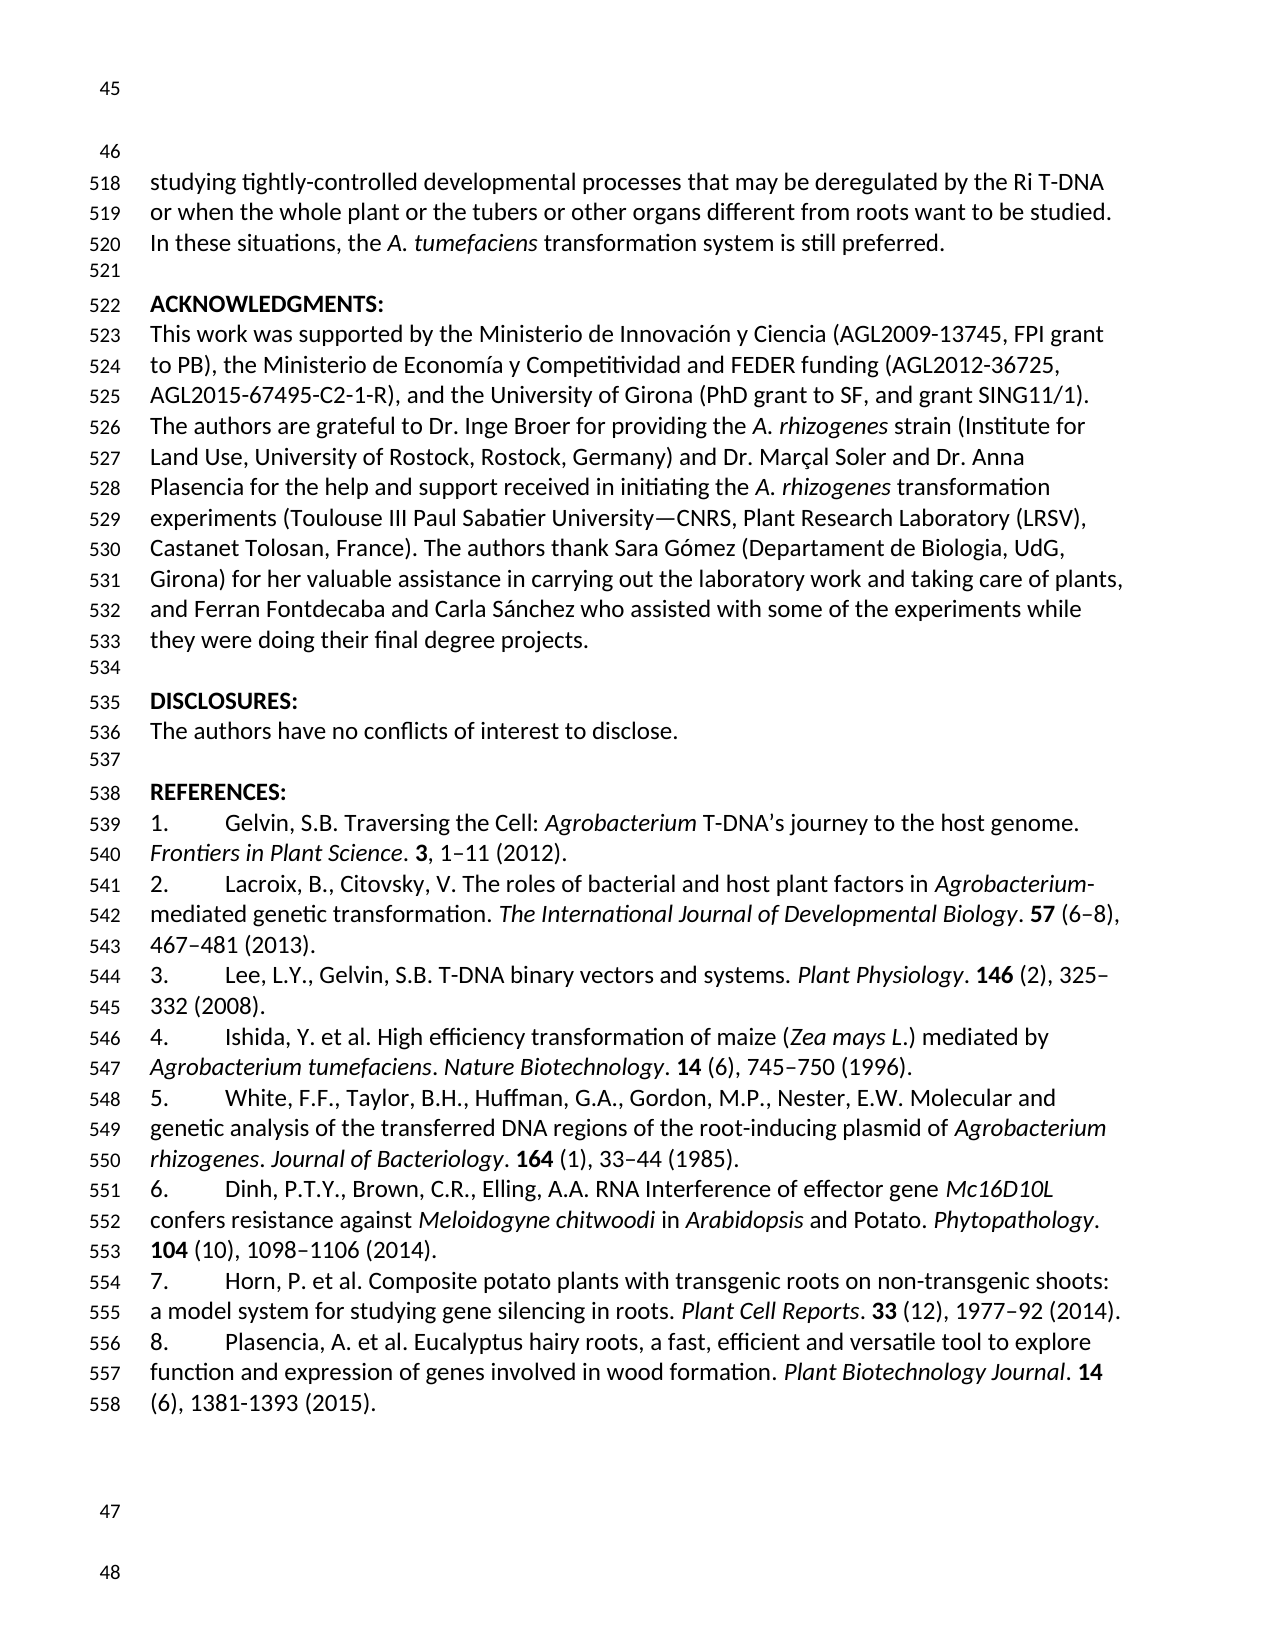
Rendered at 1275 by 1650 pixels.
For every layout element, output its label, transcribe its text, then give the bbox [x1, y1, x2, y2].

text 5. White, F.F., Taylor, B.H., Huffman, G.A., Gordon, M.P., Nester, E.W. Molecular and genetic analysis of the transferred DNA regions of the root-inducing plasmid of Agrobacterium rhizogenes. Journal of Bacteriology. 164 (1), 33–44 (1985). [150, 1082, 1125, 1173]
text 4. Ishida, Y. et al. High efficiency transformation of maize (Zea mays L.) mediated by Agrobacterium tumefaciens. Nature Biotechnology. 14 (6), 745–750 (1996). [150, 1021, 1125, 1082]
text 6. Dinh, P.T.Y., Brown, C.R., Elling, A.A. RNA Interference of effector gene Mc16D10L confers resistance against Meloidogyne chitwoodi in Arabidopsis and Potato. Phytopathology. 104 (10), 1098–1106 (2014). [150, 1173, 1125, 1265]
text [150, 166, 1125, 258]
text 7. Horn, P. et al. Composite potato plants with transgenic roots on non-transgenic shoots: a model system for studying gene silencing in roots. Plant Cell Reports. 33 (12), 1977–92 (2014). [150, 1265, 1125, 1326]
text 2. Lacroix, B., Citovsky, V. The roles of bacterial and host plant factors in Agrobacterium-mediated genetic transformation. The International Journal of Developmental Biology. 57 (6–8), 467–481 (2013). [150, 868, 1125, 959]
list Gelvin, S.B. Traversing the Cell: Agrobacterium T-DNA’s journey to the host genome. Frontiers in Plant Science. 3, 1–11 (2012). [150, 807, 1125, 868]
text ACKNOWLEDGMENTS: [150, 288, 1125, 319]
text This work was supported by the Ministerio de Innovación y Ciencia (AGL2009-13745, FPI grant to PB), the Ministerio de Economía y Competitividad and FEDER funding (AGL2012-36725, AGL2015-67495-C2-1-R), and the University of Girona (PhD grant to SF, and grant SING11/1). The authors are grateful to Dr. Inge Broer for providing the A. rhizogenes strain (Institute for Land Use, University of Rostock, Rostock, Germany) and Dr. Marçal Soler and Dr. Anna Plasencia for the help and support received in initiating the A. rhizogenes transformation experiments (Toulouse III Paul Sabatier University—CNRS, Plant Research Laboratory (LRSV), Castanet Tolosan, France). The authors thank Sara Gómez (Departament de Biologia, UdG, Girona) for her valuable assistance in carrying out the laboratory work and taking care of plants, and Ferran Fontdecaba and Carla Sánchez who assisted with some of the experiments while they were doing their final degree projects. [150, 319, 1125, 654]
text 3. Lee, L.Y., Gelvin, S.B. T-DNA binary vectors and systems. Plant Physiology. 146 (2), 325–332 (2008). [150, 959, 1125, 1021]
text The authors have no conflicts of interest to disclose. [150, 715, 1125, 746]
text 8. Plasencia, A. et al. Eucalyptus hairy roots, a fast, efficient and versatile tool to explore function and expression of genes involved in wood formation. Plant Biotechnology Journal. 14 (6), 1381-1393 (2015). [150, 1326, 1125, 1417]
text DISCLOSURES: [150, 685, 1125, 715]
text REFERENCES: [150, 776, 1125, 807]
